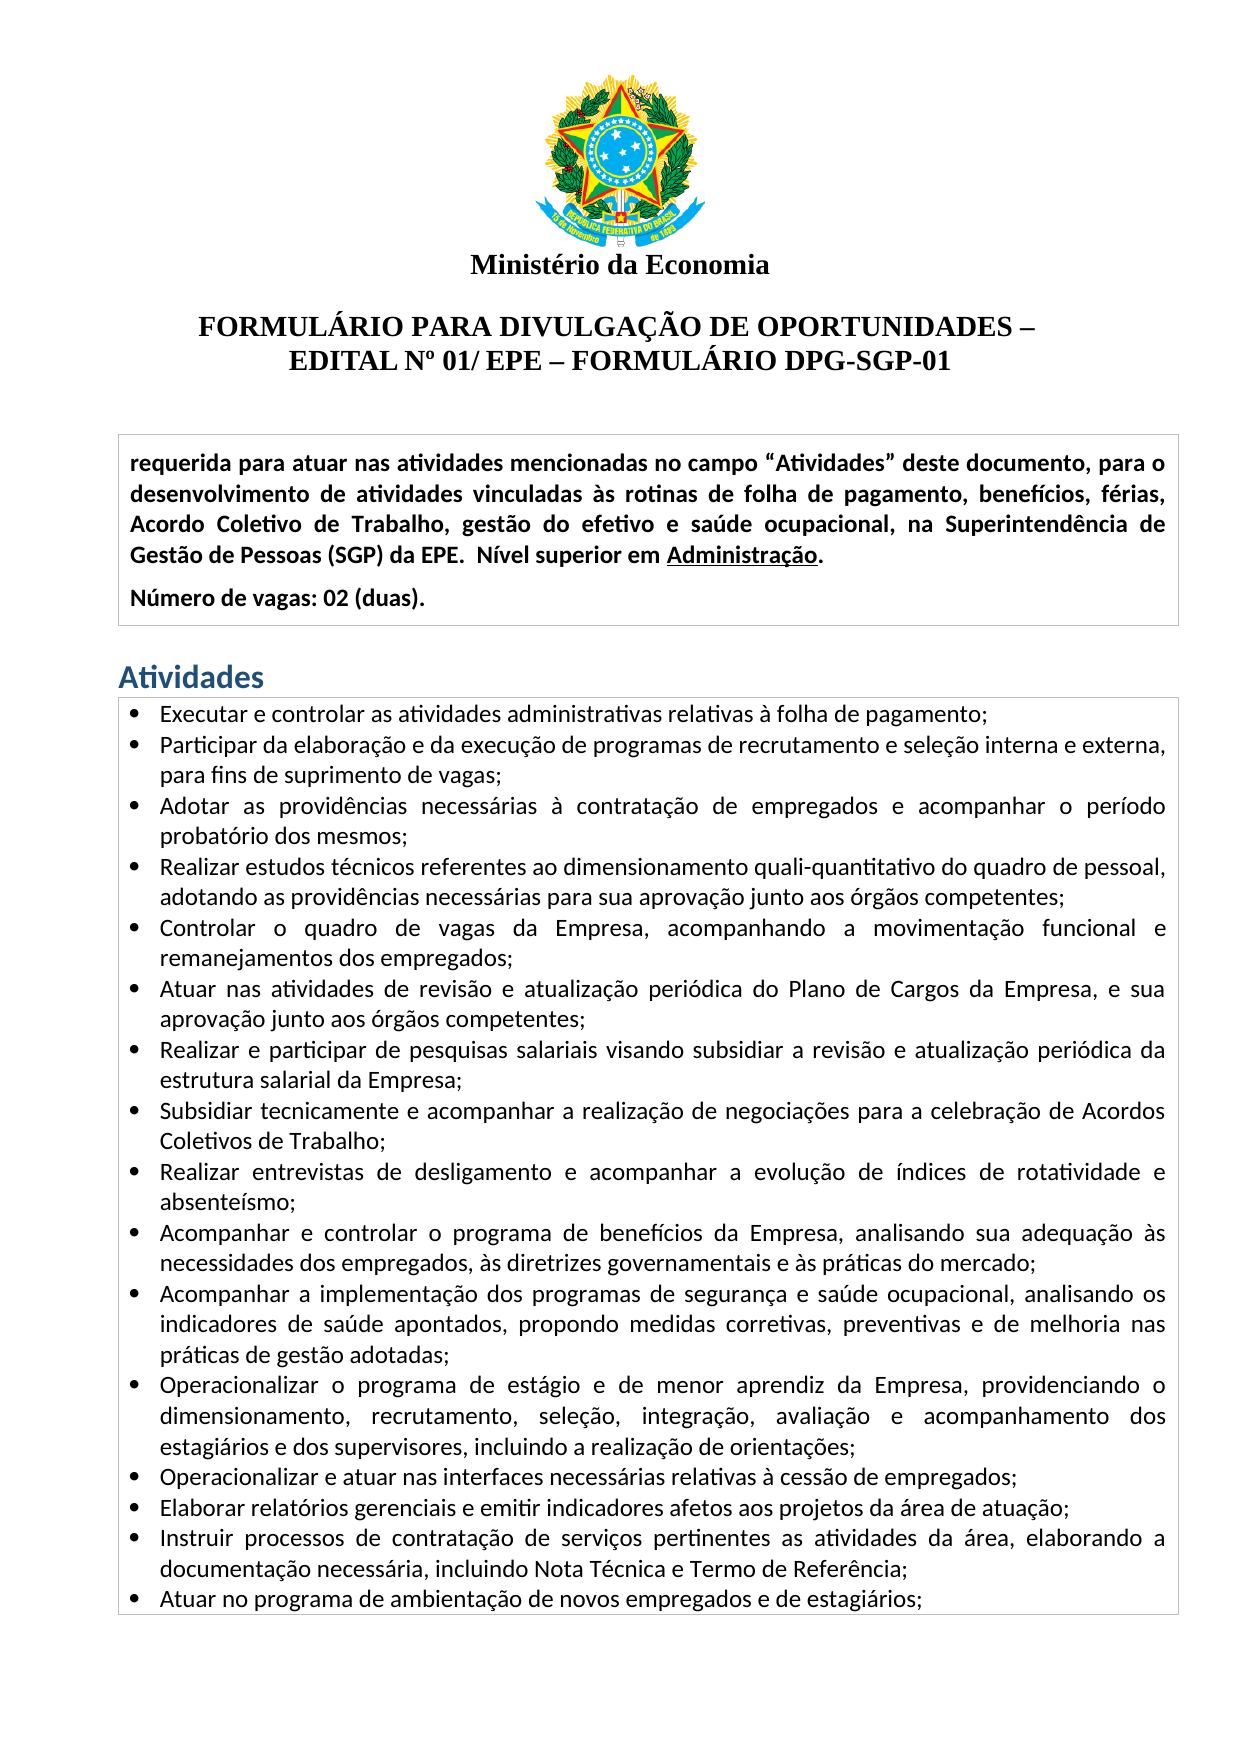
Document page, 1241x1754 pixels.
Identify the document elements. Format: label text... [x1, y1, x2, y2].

picture [567, 211, 574, 219]
text Atividades [118, 656, 1122, 697]
picture [619, 229, 629, 234]
picture [603, 227, 636, 247]
picture [654, 217, 670, 226]
picture [535, 75, 706, 247]
picture [663, 226, 675, 235]
picture [559, 221, 566, 227]
picture [569, 227, 598, 242]
picture [576, 216, 588, 227]
picture [644, 204, 706, 247]
